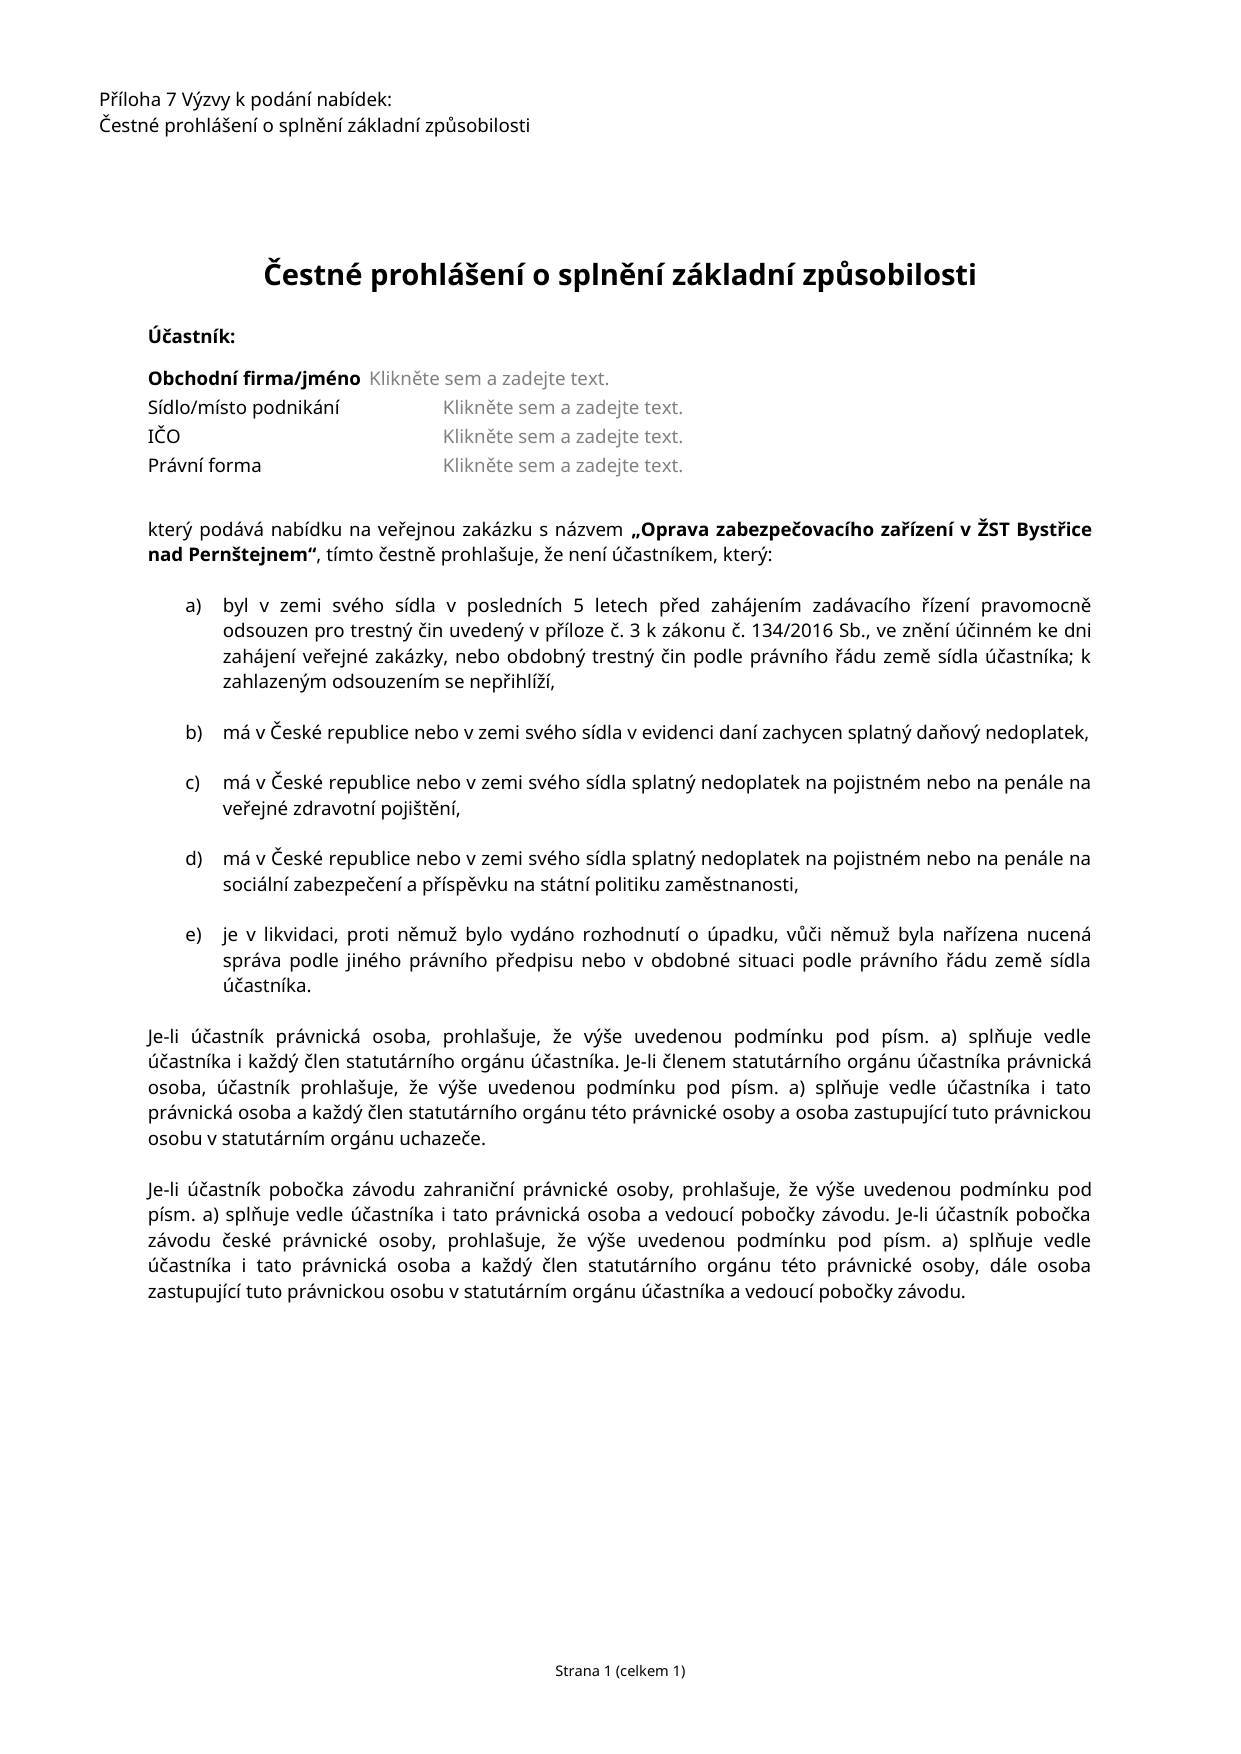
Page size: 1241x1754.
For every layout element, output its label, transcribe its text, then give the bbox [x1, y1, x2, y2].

list má v České republice nebo v zemi svého sídla splatný nedoplatek na pojistném nebo na penále na veřejné zdravotní pojištění, [185, 769, 1093, 821]
list má v České republice nebo v zemi svého sídla v evidenci daní zachycen splatný daňový nedoplatek, [185, 719, 1093, 744]
text který podává nabídku na veřejnou zakázku s názvem „Oprava zabezpečovacího zařízení v ŽST Bystřice nad Pernštejnem“, tímto čestně prohlašuje, že není účastníkem, který: [148, 516, 1093, 567]
text IČO [148, 420, 1093, 449]
text Právní forma [148, 449, 1093, 478]
list byl v zemi svého sídla v posledních 5 letech před zahájením zadávacího řízení pravomocně odsouzen pro trestný čin uvedený v příloze č. 3 k zákonu č. 134/2016 Sb., ve znění účinném ke dni zahájení veřejné zakázky, nebo obdobný trestný čin podle právního řádu země sídla účastníka; k zahlazeným odsouzením se nepřihlíží, [185, 592, 1093, 694]
text Sídlo/místo podnikání [148, 391, 1093, 420]
title Čestné prohlášení o splnění základní způsobilosti [148, 254, 1093, 293]
list je v likvidaci, proti němuž bylo vydáno rozhodnutí o úpadku, vůči němuž byla nařízena nucená správa podle jiného právního předpisu nebo v obdobné situaci podle právního řádu země sídla účastníka. [185, 922, 1093, 998]
text Obchodní firma/jméno [148, 362, 1093, 391]
list má v České republice nebo v zemi svého sídla splatný nedoplatek na pojistném nebo na penále na sociální zabezpečení a příspěvku na státní politiku zaměstnanosti, [185, 846, 1093, 897]
text Je-li účastník právnická osoba, prohlašuje, že výše uvedenou podmínku pod písm. a) splňuje vedle účastníka i každý člen statutárního orgánu účastníka. Je-li členem statutárního orgánu účastníka právnická osoba, účastník prohlašuje, že výše uvedenou podmínku pod písm. a) splňuje vedle účastníka i tato právnická osoba a každý člen statutárního orgánu této právnické osoby a osoba zastupující tuto právnickou osobu v statutárním orgánu uchazeče. [148, 1023, 1093, 1151]
text Účastník: [148, 318, 1093, 349]
text Je-li účastník pobočka závodu zahraniční právnické osoby, prohlašuje, že výše uvedenou podmínku pod písm. a) splňuje vedle účastníka i tato právnická osoba a vedoucí pobočky závodu. Je-li účastník pobočka závodu české právnické osoby, prohlašuje, že výše uvedenou podmínku pod písm. a) splňuje vedle účastníka i tato právnická osoba a každý člen statutárního orgánu této právnické osoby, dále osoba zastupující tuto právnickou osobu v statutárním orgánu účastníka a vedoucí pobočky závodu. [148, 1176, 1093, 1304]
